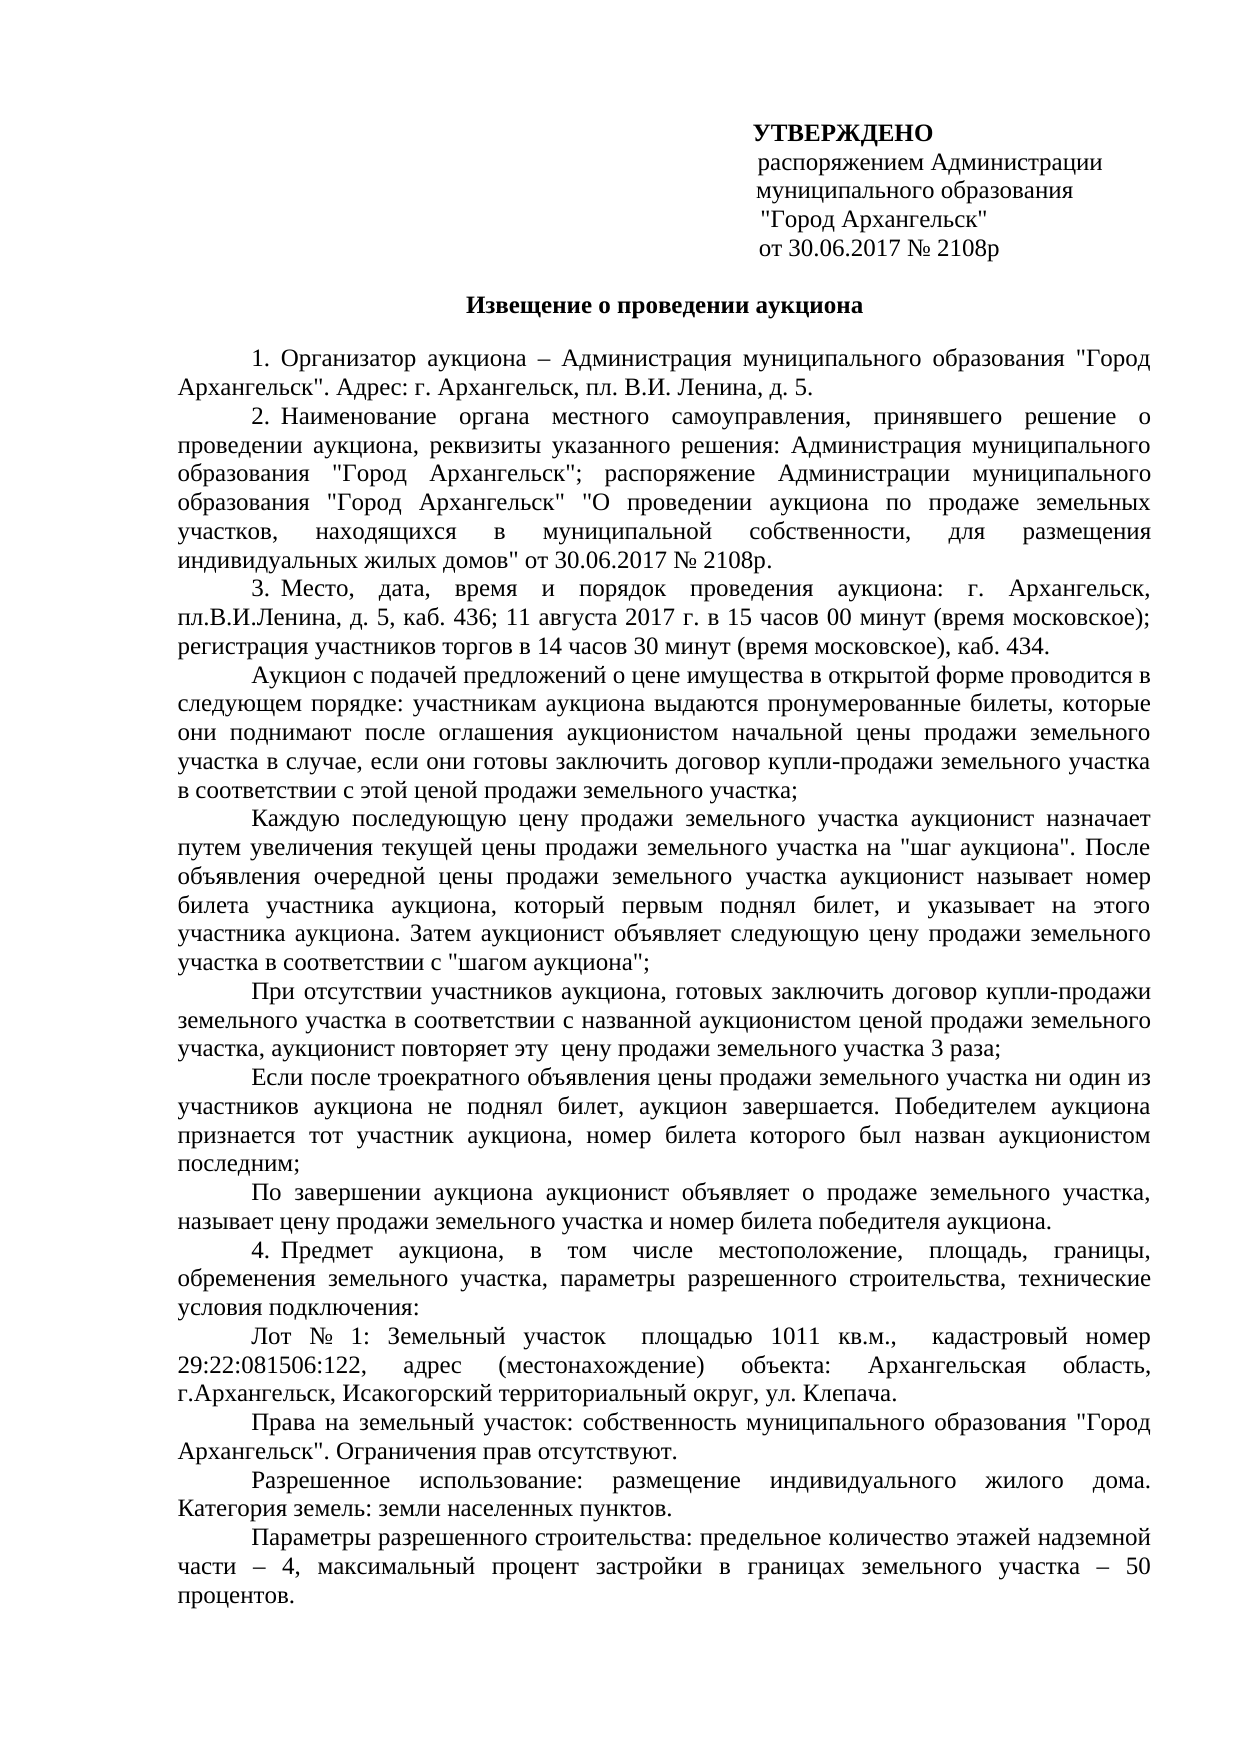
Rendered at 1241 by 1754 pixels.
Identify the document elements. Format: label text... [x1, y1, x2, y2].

text Каждую последующую цену продажи земельного участка аукционист назначает путем увеличения текущей цены продажи земельного участка на "шаг аукциона". После объявления очередной цены продажи земельного участка аукционист называет номер билета участника аукциона, который первым поднял билет, и указывает на этого участника аукциона. Затем аукционист объявляет следующую цену продажи земельного участка в соответствии с "шагом аукциона"; [177, 803, 1152, 976]
text Лот № 1: Земельный участок площадью 1011 кв.м., кадастровый номер 29:22:081506:122, адрес (местонахождение) объекта: Архангельская область, г.Архангельск, Исакогорский территориальный округ, ул. Клепача. [177, 1321, 1152, 1407]
text "Город Архангельск" [177, 204, 1152, 233]
text Разрешенное использование: размещение индивидуального жилого дома. Категория земель: земли населенных пунктов. [177, 1465, 1152, 1522]
text Права на земельный участок: собственность муниципального образования "Город Архангельск". Ограничения прав отсутствуют. [177, 1407, 1152, 1465]
list Место, дата, время и порядок проведения аукциона: г. Архангельск, пл.В.И.Ленина, д. 5, каб. 436; 11 августа 2017 г. в 15 часов 00 минут (время московское); регистрация участников торгов в 14 часов 30 минут (время московское), каб. 434. [177, 573, 1152, 660]
text муниципального образования [177, 176, 1152, 204]
text Извещение о проведении аукциона [177, 291, 1152, 319]
text По завершении аукциона аукционист объявляет о продаже земельного участка, называет цену продажи земельного участка и номер билета победителя аукциона. [177, 1177, 1152, 1235]
text УТВЕРЖДЕНО [177, 118, 1152, 147]
list Предмет аукциона, в том числе местоположение, площадь, границы, обременения земельного участка, параметры разрешенного строительства, технические условия подключения: [177, 1235, 1152, 1321]
text Если после троекратного объявления цены продажи земельного участка ни один из участников аукциона не поднял билет, аукцион завершается. Победителем аукциона признается тот участник аукциона, номер билета которого был назван аукционистом последним; [177, 1062, 1152, 1177]
text от 30.06.2017 № 2108р [177, 233, 1152, 262]
text При отсутствии участников аукциона, готовых заключить договор купли-продажи земельного участка в соответствии с названной аукционистом ценой продажи земельного участка, аукционист повторяет эту цену продажи земельного участка 3 раза; [177, 976, 1152, 1062]
list Организатор аукциона – Администрация муниципального образования "Город Архангельск". Адрес: г. Архангельск, пл. В.И. Ленина, д. 5. [177, 343, 1152, 401]
text распоряжением Администрации [177, 147, 1152, 176]
text Параметры разрешенного строительства: предельное количество этажей надземной части – 4, максимальный процент застройки в границах земельного участка – 50 процентов. [177, 1522, 1152, 1608]
text Аукцион с подачей предложений о цене имущества в открытой форме проводится в следующем порядке: участникам аукциона выдаются пронумерованные билеты, которые они поднимают после оглашения аукционистом начальной цены продажи земельного участка в случае, если они готовы заключить договор купли-продажи земельного участка в соответствии с этой ценой продажи земельного участка; [177, 660, 1152, 803]
list Наименование органа местного самоуправления, принявшего решение о проведении аукциона, реквизиты указанного решения: Администрация муниципального образования "Город Архангельск"; распоряжение Администрации муниципального образования "Город Архангельск" "О проведении аукциона по продаже земельных участков, находящихся в муниципальной собственности, для размещения индивидуальных жилых домов" от 30.06.2017 № 2108р. [177, 401, 1152, 573]
